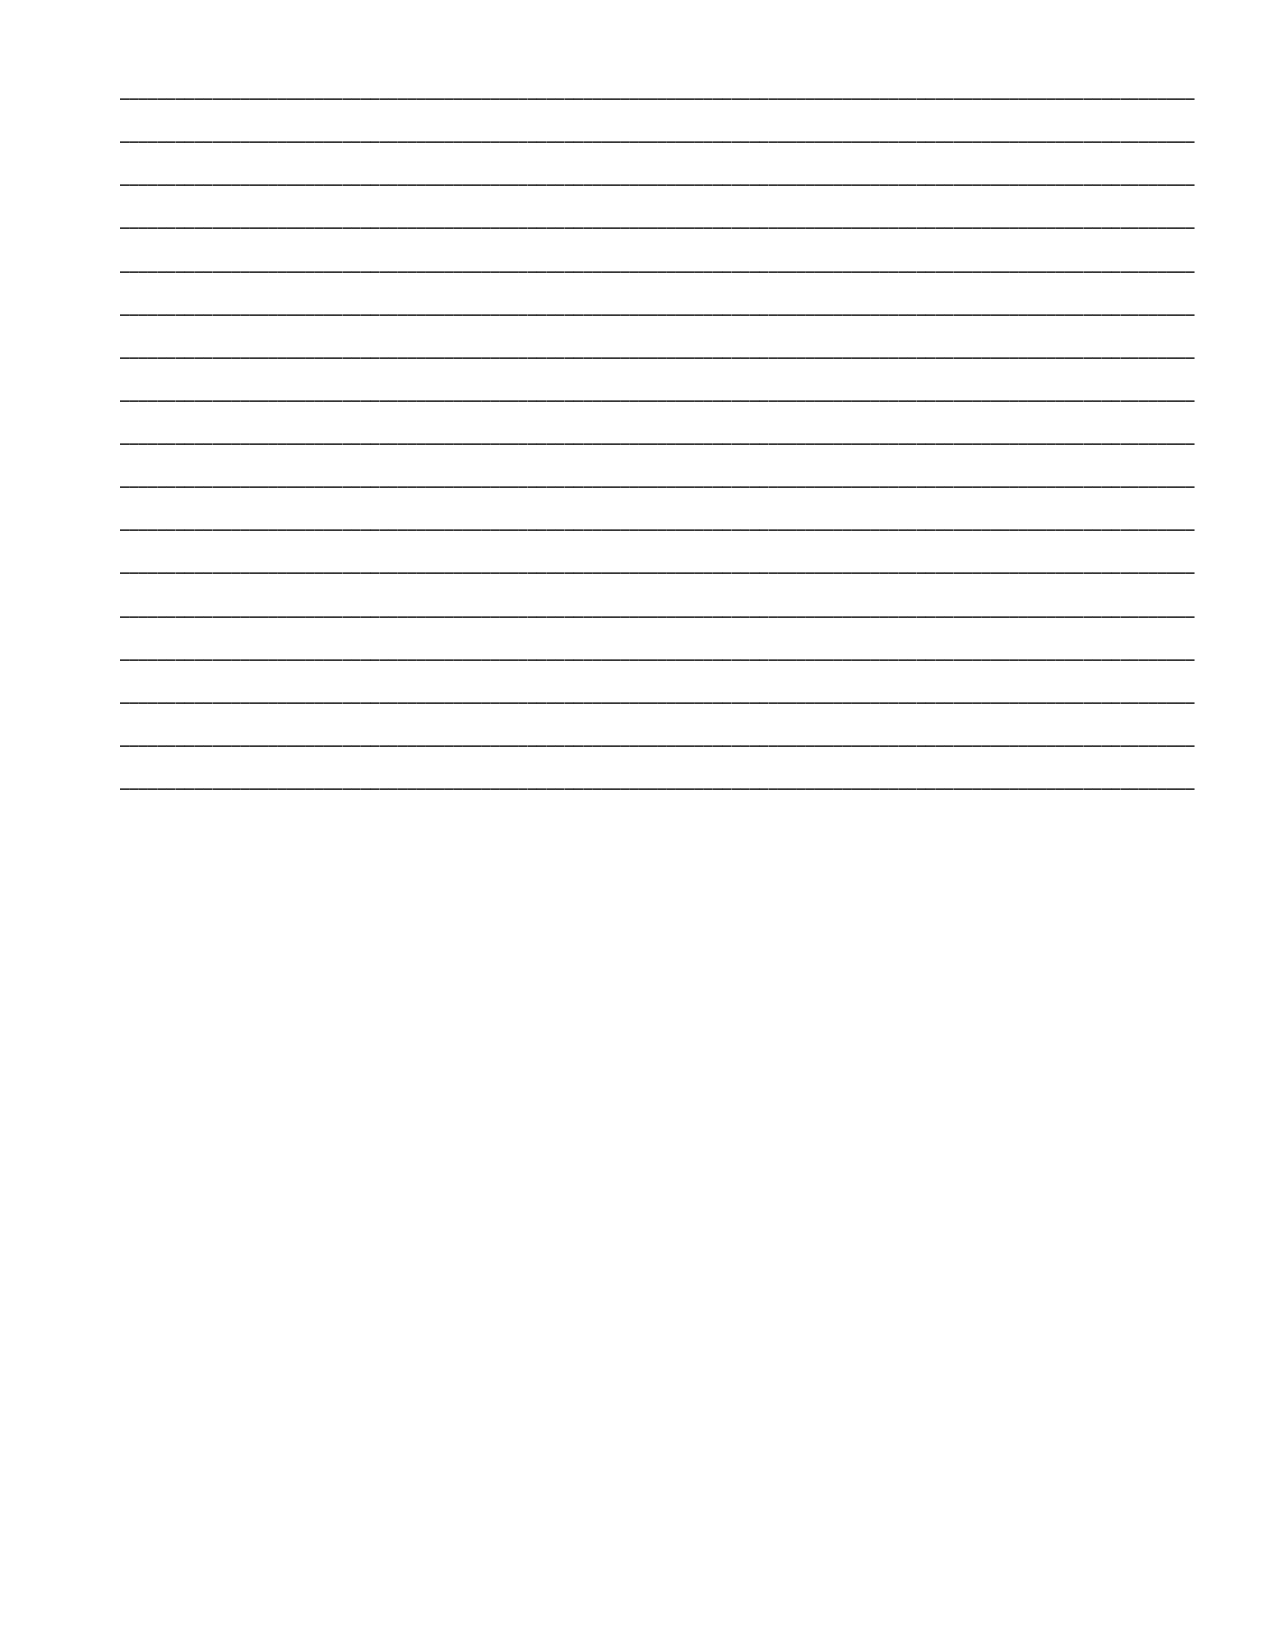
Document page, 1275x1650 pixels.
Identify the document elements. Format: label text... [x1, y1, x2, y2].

text ____________________________________________________________________________________________________________________ [120, 506, 1200, 535]
text ____________________________________________________________________________________________________________________ [120, 765, 1200, 794]
text ____________________________________________________________________________________________________________________ [120, 592, 1200, 621]
text ____________________________________________________________________________________________________________________ [120, 679, 1200, 707]
text ____________________________________________________________________________________________________________________ [120, 247, 1200, 276]
text ____________________________________________________________________________________________________________________ [120, 463, 1200, 492]
text ____________________________________________________________________________________________________________________ [120, 334, 1200, 362]
text ____________________________________________________________________________________________________________________ [120, 636, 1200, 664]
text ____________________________________________________________________________________________________________________ [120, 722, 1200, 751]
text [120, 75, 1200, 104]
text ____________________________________________________________________________________________________________________ [120, 420, 1200, 449]
text ____________________________________________________________________________________________________________________ [120, 377, 1200, 406]
text ____________________________________________________________________________________________________________________ [120, 204, 1200, 233]
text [120, 118, 1200, 147]
text ____________________________________________________________________________________________________________________ [120, 549, 1200, 578]
text ____________________________________________________________________________________________________________________ [120, 291, 1200, 319]
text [120, 161, 1200, 190]
